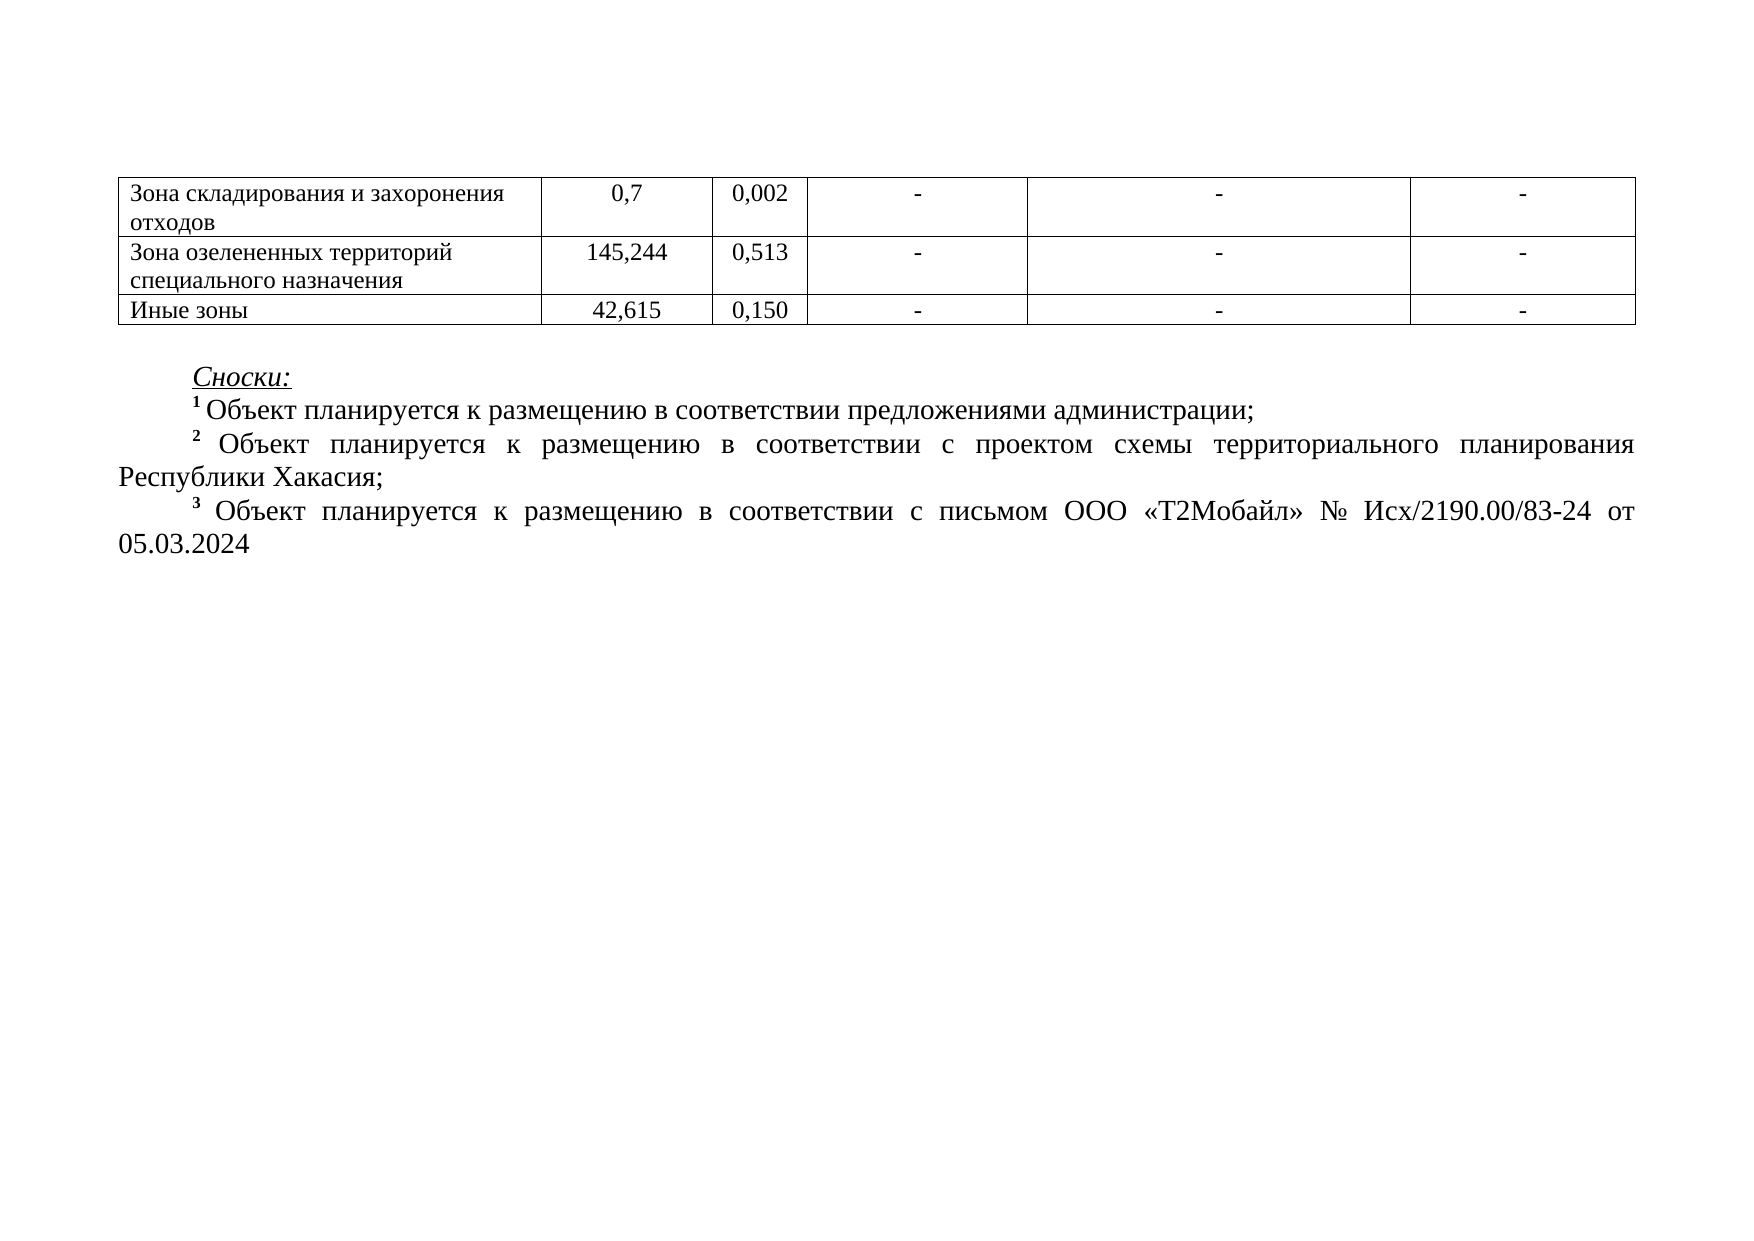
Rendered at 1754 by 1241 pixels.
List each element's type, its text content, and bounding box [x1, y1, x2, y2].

table_cell - [1411, 237, 1635, 294]
table_cell 0,002 [713, 178, 807, 236]
table_cell - [1411, 178, 1635, 236]
text Сноски: [118, 359, 1636, 392]
table_cell Зона складирования и захоронения отходов [119, 178, 541, 236]
table_cell 0,150 [713, 295, 807, 324]
table_cell - [808, 295, 1027, 324]
table_cell - [1028, 178, 1410, 236]
table_cell 145,244 [542, 237, 712, 294]
text 1 Объект планируется к размещению в соответствии предложениями администрации; [118, 392, 1636, 426]
table_cell 42,615 [542, 295, 712, 324]
table_cell - [1411, 295, 1635, 324]
table_cell - [1028, 237, 1410, 294]
table_cell - [808, 237, 1027, 294]
table_cell - [1028, 295, 1410, 324]
table_cell 0,513 [713, 237, 807, 294]
text 2 Объект планируется к размещению в соответствии с проектом схемы территориального планирования Республики Хакасия; [118, 426, 1636, 493]
table_cell Иные зоны [119, 295, 541, 324]
table_cell - [808, 178, 1027, 236]
table_cell 0,7 [542, 178, 712, 236]
text 3 Объект планируется к размещению в соответствии с письмом ООО «Т2Мобайл» № Исх/2190.00/83-24 от 05.03.2024 [118, 493, 1636, 560]
table_cell Зона озелененных территорий специального назначения [119, 237, 541, 294]
